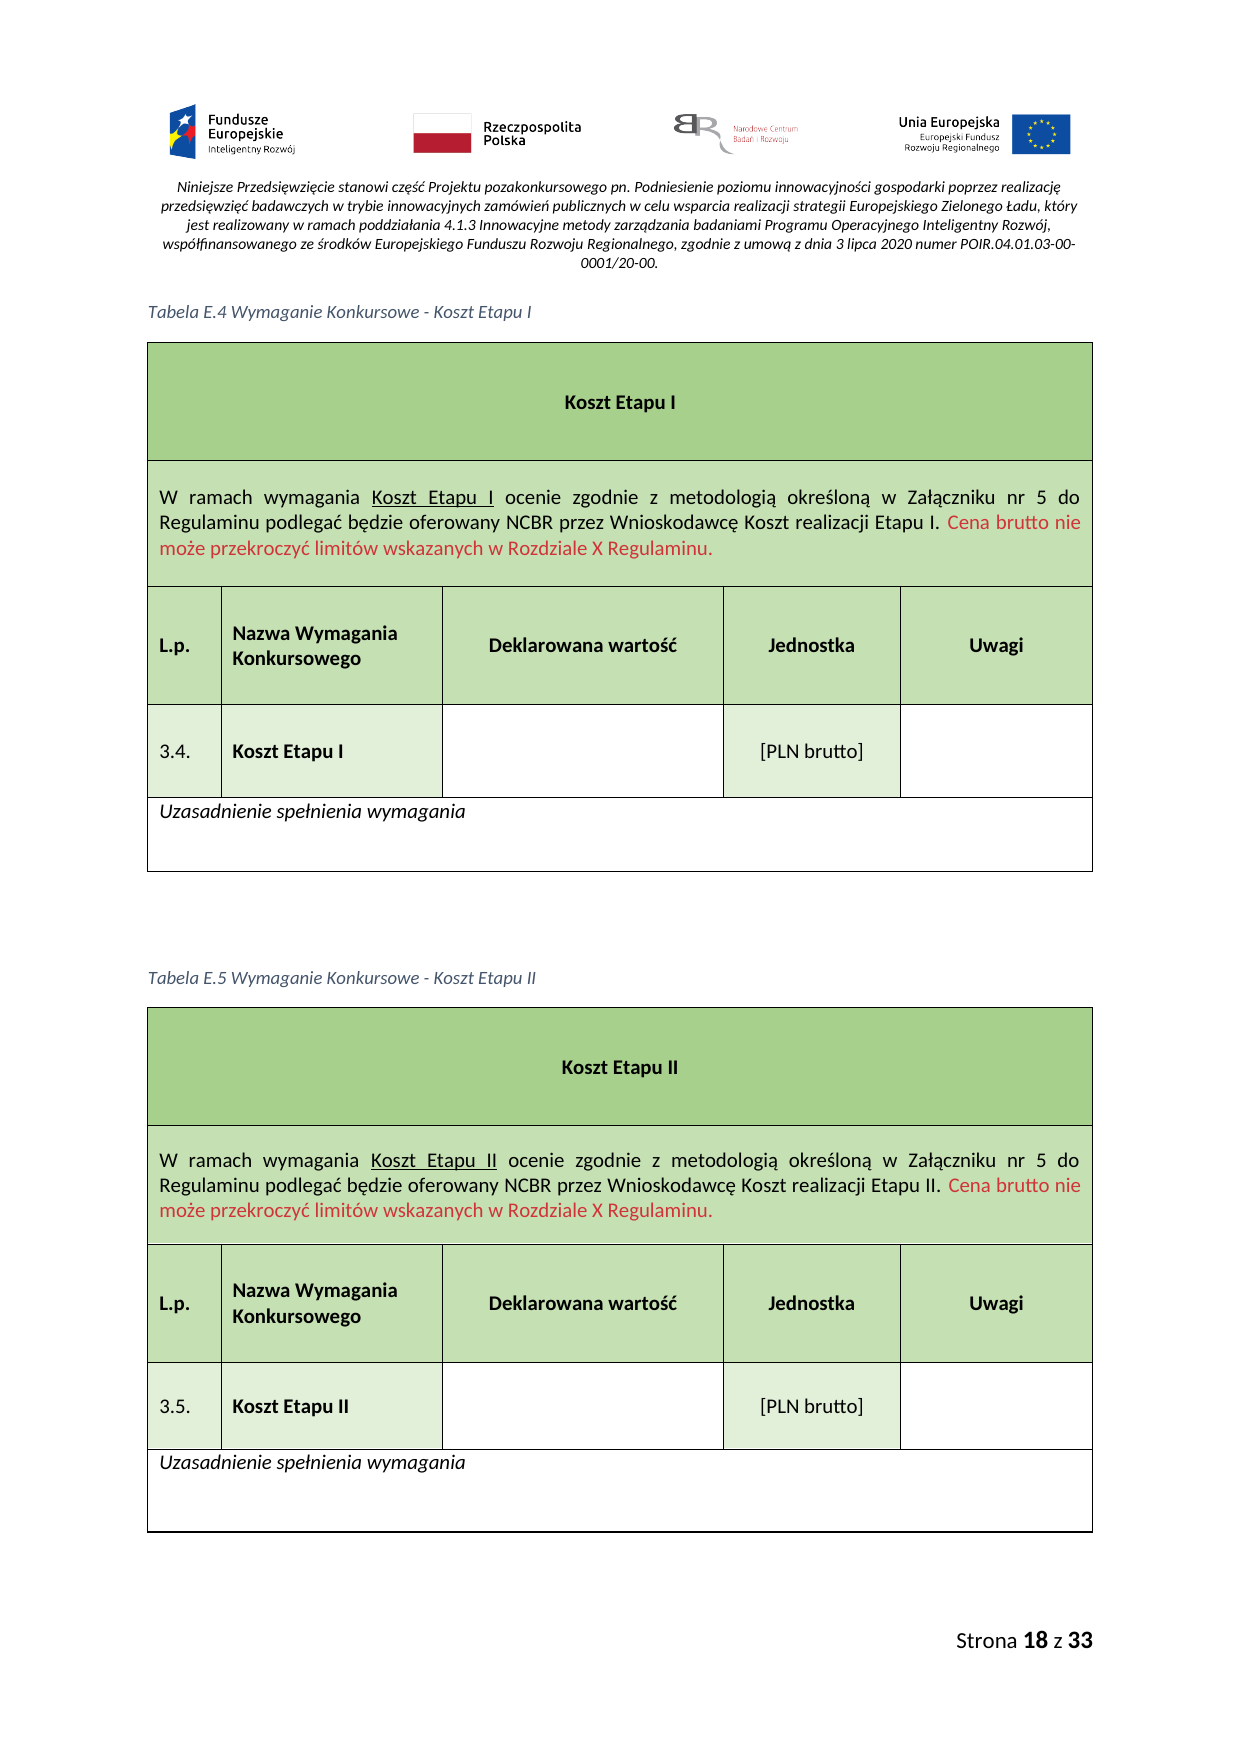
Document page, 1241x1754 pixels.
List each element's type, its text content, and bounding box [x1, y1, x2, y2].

table_cell W ramach wymagania Koszt Etapu II ocenie zgodnie z metodologią określoną w Załączniku nr 5 do Regulaminu podlegać będzie oferowany NCBR przez Wnioskodawcę Koszt realizacji Etapu II. Cena brutto nie może przekroczyć limitów wskazanych w Rozdziale X Regulaminu. [148, 1126, 1092, 1243]
table_cell Jednostka [724, 1245, 900, 1362]
table_cell L.p. [148, 1245, 221, 1362]
table_cell Uzasadnienie spełnienia wymagania [148, 1450, 1092, 1531]
table_cell Deklarowana wartość [443, 587, 723, 704]
table_cell Koszt Etapu I [222, 705, 442, 797]
table_header Koszt Etapu I [148, 343, 1092, 460]
table_cell [443, 705, 723, 797]
text Tabela E.4 Wymaganie Konkursowe - Koszt Etapu I [148, 301, 1093, 323]
table_cell [PLN brutto] [724, 1363, 900, 1448]
table_cell Uwagi [901, 1245, 1092, 1362]
table_cell Jednostka [724, 587, 900, 704]
table_cell Nazwa Wymagania Konkursowego [222, 587, 442, 704]
table_cell [443, 1363, 723, 1448]
table_cell Deklarowana wartość [443, 1245, 723, 1362]
table_cell Nazwa Wymagania Konkursowego [222, 1245, 442, 1362]
table_header Koszt Etapu II [148, 1008, 1092, 1125]
table_cell Uwagi [901, 587, 1092, 704]
table_cell Uzasadnienie spełnienia wymagania [148, 798, 1092, 871]
table_cell Koszt Etapu II [222, 1363, 442, 1448]
table_cell [PLN brutto] [724, 705, 900, 797]
table_cell L.p. [148, 587, 221, 704]
text Tabela E.5 Wymaganie Konkursowe - Koszt Etapu II [148, 966, 1093, 989]
table_cell [901, 705, 1092, 797]
table_cell [148, 705, 221, 797]
table_cell W ramach wymagania Koszt Etapu I ocenie zgodnie z metodologią określoną w Załączniku nr 5 do Regulaminu podlegać będzie oferowany NCBR przez Wnioskodawcę Koszt realizacji Etapu I. Cena brutto nie może przekroczyć limitów wskazanych w Rozdziale X Regulaminu. [148, 461, 1092, 586]
table_cell [901, 1363, 1092, 1448]
table_cell [148, 1363, 221, 1448]
picture [169, 104, 1071, 159]
